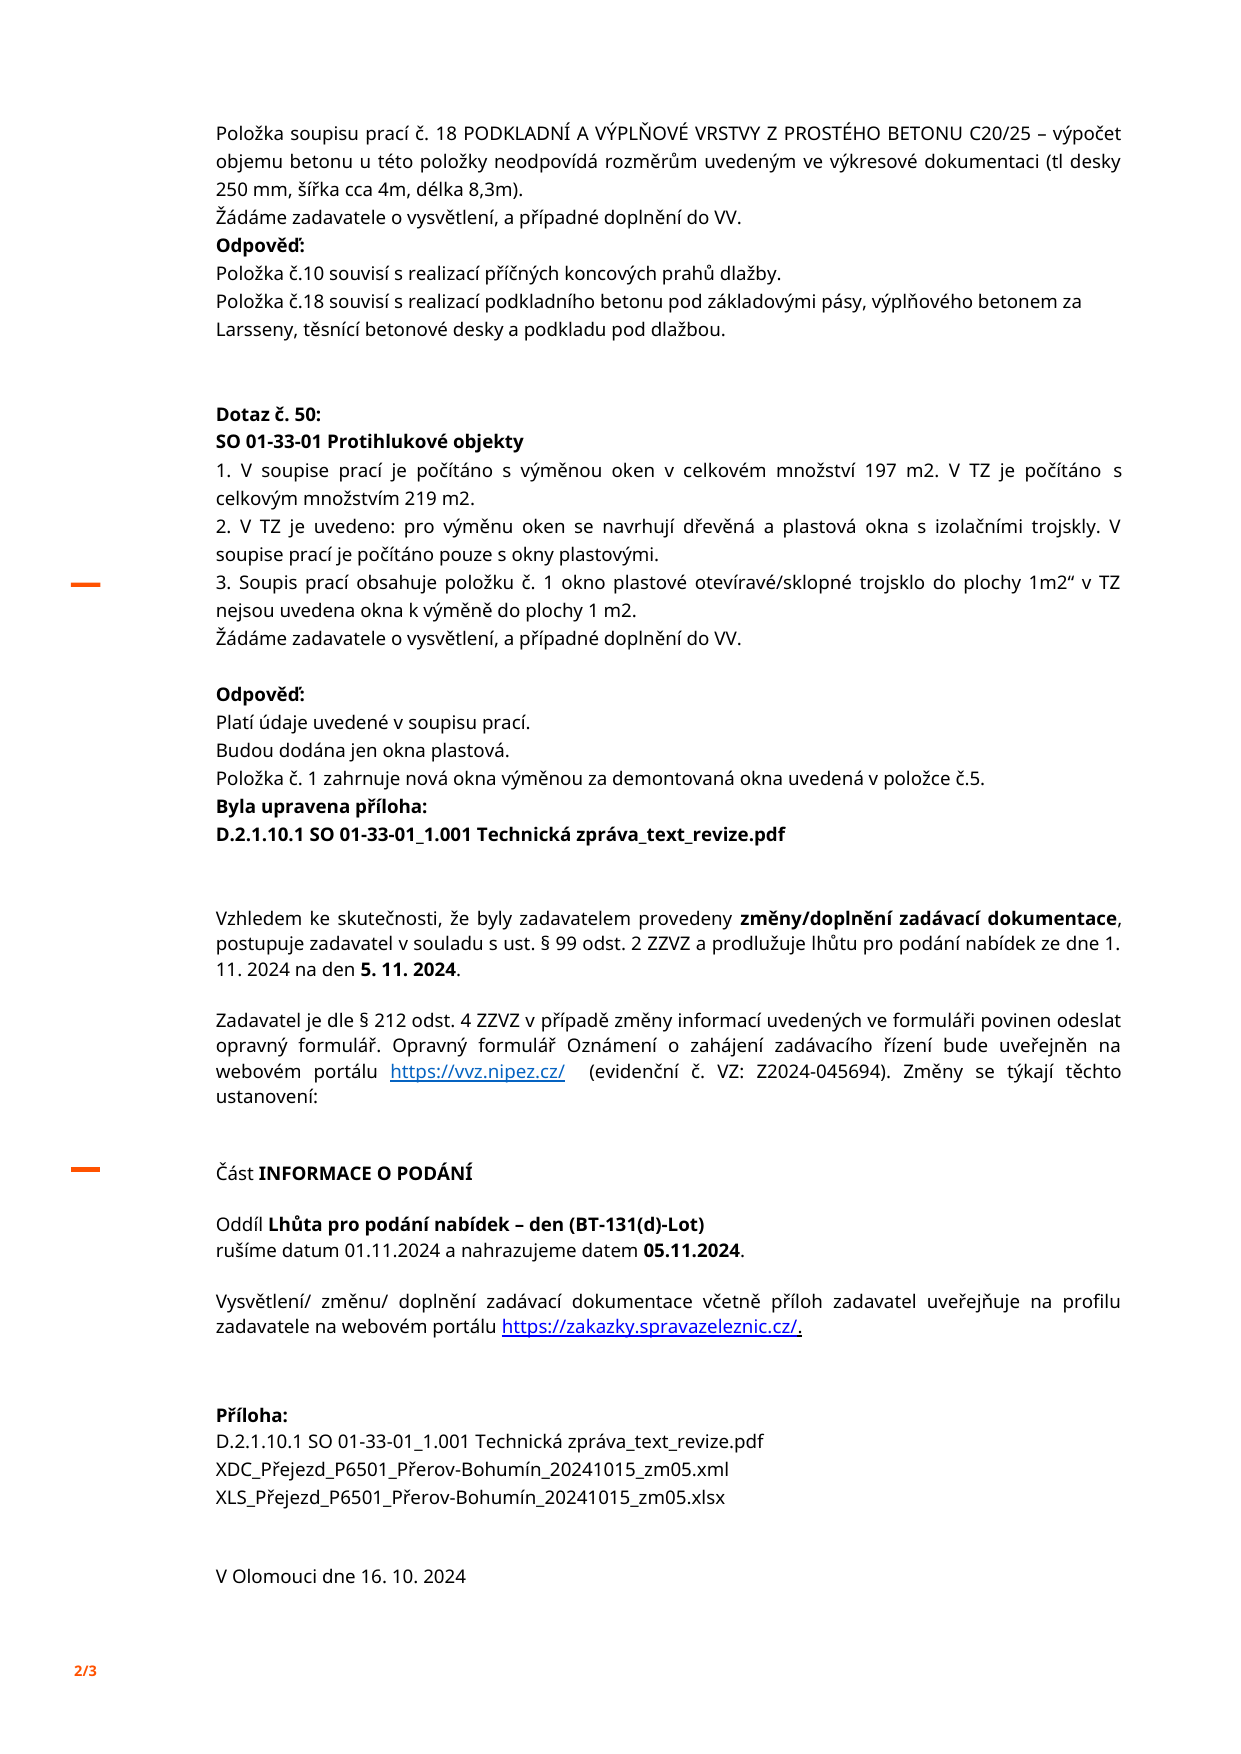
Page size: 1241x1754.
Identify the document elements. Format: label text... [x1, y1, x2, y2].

text Zadavatel je dle § 212 odst. 4 ZZVZ v případě změny informací uvedených ve formuláři povinen odeslat opravný formulář. Opravný formulář Oznámení o zahájení zadávacího řízení bude uveřejněn na webovém portálu https://vvz.nipez.cz/ (evidenční č. VZ: Z2024-045694). Změny se týkají těchto ustanovení: [216, 1007, 1122, 1109]
text Žádáme zadavatele o vysvětlení, a případné doplnění do VV. [216, 205, 1122, 230]
text XDC_Přejezd_P6501_Přerov-Bohumín_20241015_zm05.xml [216, 1456, 1122, 1482]
text Oddíl Lhůta pro podání nabídek – den (BT-131(d)-Lot) [216, 1211, 1122, 1237]
text Odpověď: [216, 681, 1122, 707]
text 3. Soupis prací obsahuje položku č. 1 okno plastové otevíravé/sklopné trojsklo do plochy 1m2“ v TZ nejsou uvedena okna k výměně do plochy 1 m2. [216, 569, 1122, 622]
text Žádáme zadavatele o vysvětlení, a případné doplnění do VV. [216, 625, 1122, 651]
text Dotaz č. 50: [216, 401, 1122, 426]
text XLS_Přejezd_P6501_Přerov-Bohumín_20241015_zm05.xlsx [216, 1484, 1122, 1510]
text D.2.1.10.1 SO 01-33-01_1.001 Technická zpráva_text_revize.pdf [216, 1428, 1122, 1454]
text Položka soupisu prací č. 18 PODKLADNÍ A VÝPLŇOVÉ VRSTVY Z PROSTÉHO BETONU C20/25 – výpočet objemu betonu u této položky neodpovídá rozměrům uvedeným ve výkresové dokumentaci (tl desky 250 mm, šířka cca 4m, délka 8,3m). [216, 121, 1122, 202]
list Vzhledem ke skutečnosti, že byly zadavatelem provedeny změny/doplnění zadávací dokumentace, postupuje zadavatel v souladu s ust. § 99 odst. 2 ZZVZ a prodlužuje lhůtu pro podání nabídek ze dne 1. 11. 2024 na den 5. 11. 2024. [216, 905, 1122, 982]
text SO 01-33-01 Protihlukové objekty [216, 429, 1122, 454]
text V Olomouci dne 16. 10. 2024 [216, 1563, 1122, 1589]
text Část INFORMACE O PODÁNÍ [216, 1160, 1122, 1186]
text Položka č. 1 zahrnuje nová okna výměnou za demontovaná okna uvedená v položce č.5. [216, 765, 1122, 791]
text Byla upravena příloha: [216, 793, 1122, 819]
text D.2.1.10.1 SO 01-33-01_1.001 Technická zpráva_text_revize.pdf [216, 821, 1122, 847]
text Budou dodána jen okna plastová. [216, 737, 1122, 763]
text Vysvětlení/ změnu/ doplnění zadávací dokumentace včetně příloh zadavatel uveřejňuje na profilu zadavatele na webovém portálu https://zakazky.spravazeleznic.cz/. [216, 1288, 1122, 1339]
text 1. V soupise prací je počítáno s výměnou oken v celkovém množství 197 m2. V TZ je počítáno s celkovým množstvím 219 m2. [216, 457, 1122, 510]
text Položka č.10 souvisí s realizací příčných koncových prahů dlažby. [216, 261, 1122, 286]
text Odpověď: [216, 233, 1122, 258]
text 2. V TZ je uvedeno: pro výměnu oken se navrhují dřevěná a plastová okna s izolačními trojskly. V soupise prací je počítáno pouze s okny plastovými. [216, 513, 1122, 566]
text Platí údaje uvedené v soupisu prací. [216, 709, 1122, 734]
text rušíme datum 01.11.2024 a nahrazujeme datem 05.11.2024. [216, 1237, 1122, 1262]
text Položka č.18 souvisí s realizací podkladního betonu pod základovými pásy, výplňového betonem za Larsseny, těsnící betonové desky a podkladu pod dlažbou. [216, 289, 1122, 342]
text Příloha: [216, 1403, 1122, 1428]
